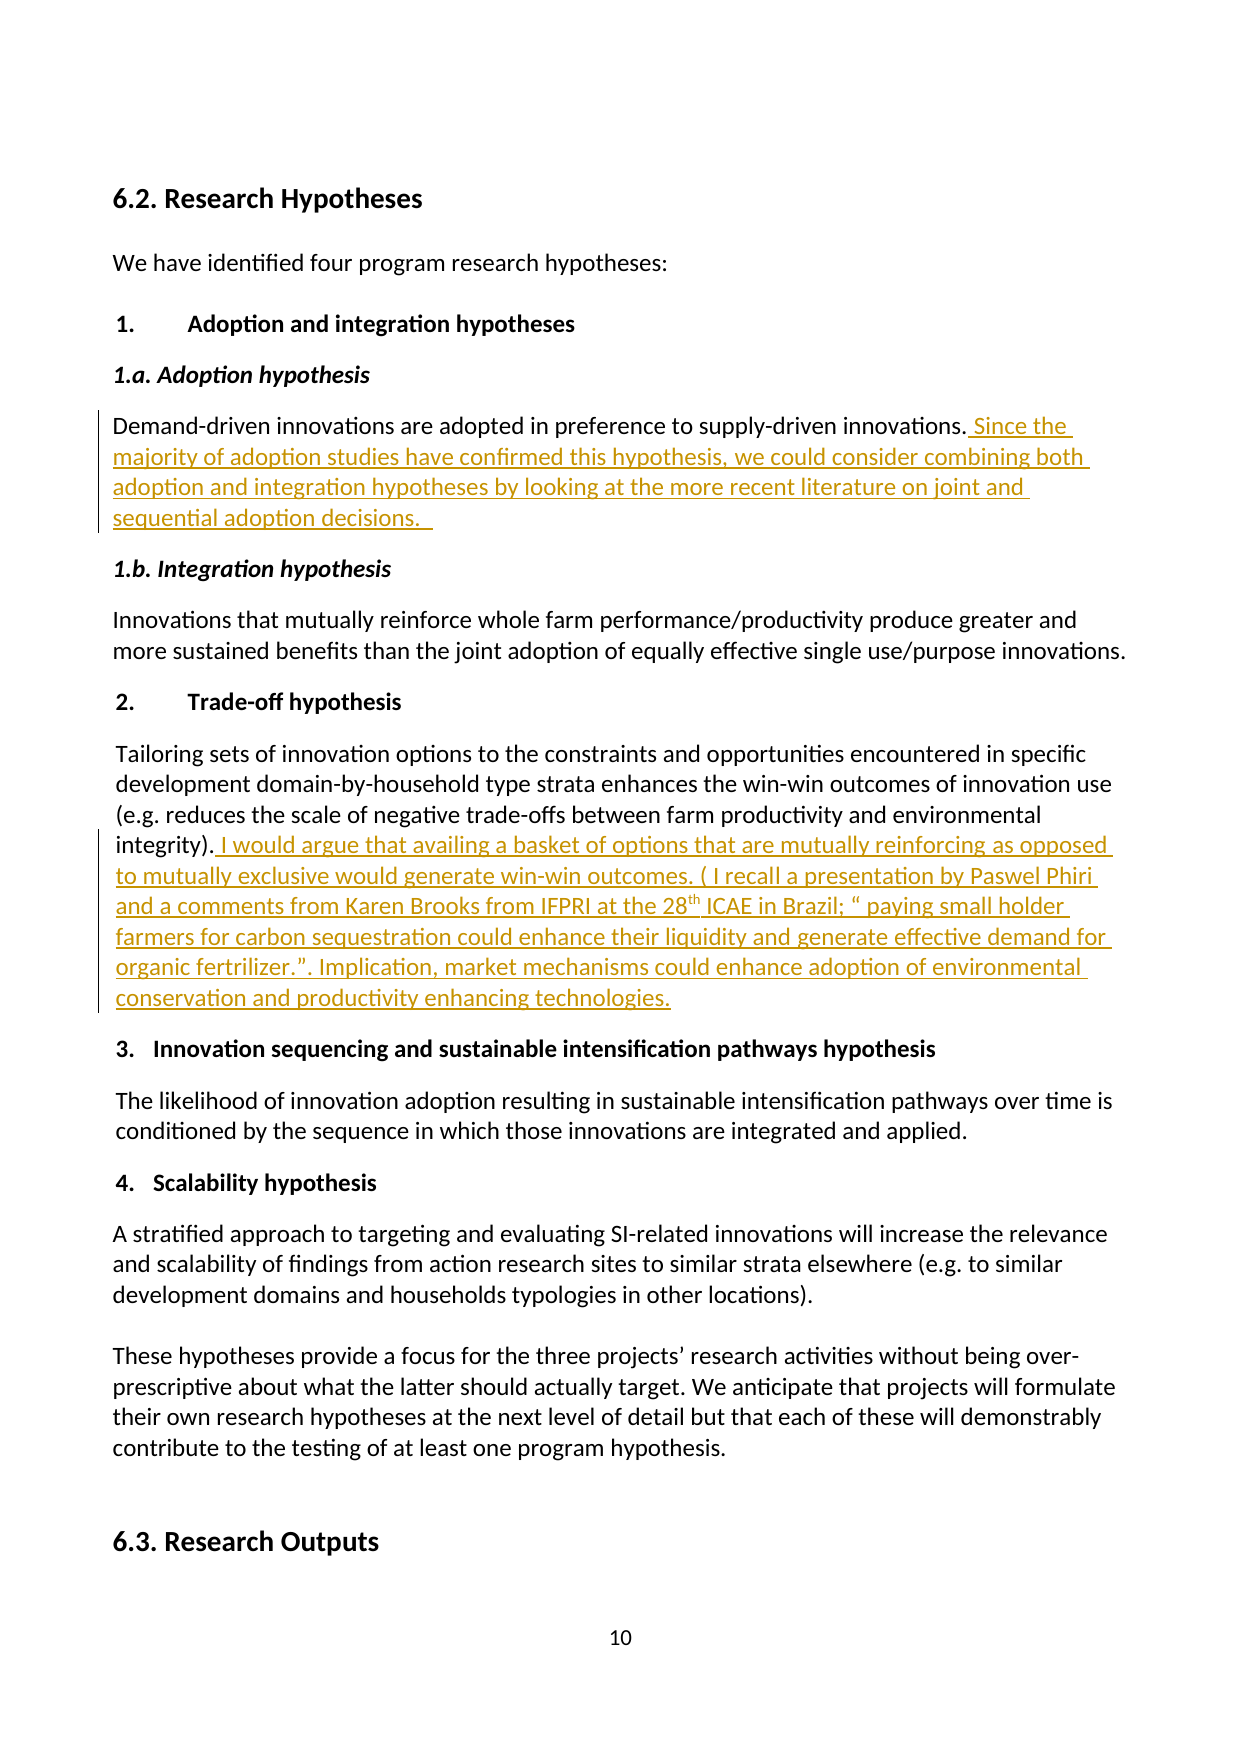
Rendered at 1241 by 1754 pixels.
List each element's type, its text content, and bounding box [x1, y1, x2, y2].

text 1.a. Adoption hypothesis [112, 359, 1128, 389]
text 1.b. Integration hypothesis [112, 553, 1128, 584]
list Innovation sequencing and sustainable intensification pathways hypothesis [115, 1033, 1128, 1064]
list Scalability hypothesis [115, 1167, 1128, 1197]
text We have identified four program research hypotheses: [112, 247, 1128, 277]
text Tailoring sets of innovation options to the constraints and opportunities encountered in specific development domain-by-household type strata enhances the win-win outcomes of innovation use (e.g. reduces the scale of negative trade-offs between farm productivity and environmental integrity). [115, 738, 1128, 1013]
text 6.2. Research Hypotheses [112, 181, 1128, 216]
text Innovations that mutually reinforce whole farm performance/productivity produce greater and more sustained benefits than the joint adoption of equally effective single use/purpose innovations. [112, 605, 1128, 666]
text A stratified approach to targeting and evaluating SI-related innovations will increase the relevance and scalability of findings from action research sites to similar strata elsewhere (e.g. to similar development domains and households typologies in other locations). [112, 1218, 1128, 1309]
text Demand-driven innovations are adopted in preference to supply-driven innovations. [112, 410, 1128, 532]
text These hypotheses provide a focus for the three projects’ research activities without being over-prescriptive about what the latter should actually target. We anticipate that projects will formulate their own research hypotheses at the next level of detail but that each of these will demonstrably contribute to the testing of at least one program hypothesis. [112, 1340, 1128, 1462]
list Adoption and integration hypotheses [112, 308, 1128, 338]
list Trade-off hypothesis [112, 687, 1128, 717]
text The likelihood of innovation adoption resulting in sustainable intensification pathways over time is conditioned by the sequence in which those innovations are integrated and applied. [115, 1085, 1128, 1146]
text 6.3. Research Outputs [112, 1523, 1128, 1559]
